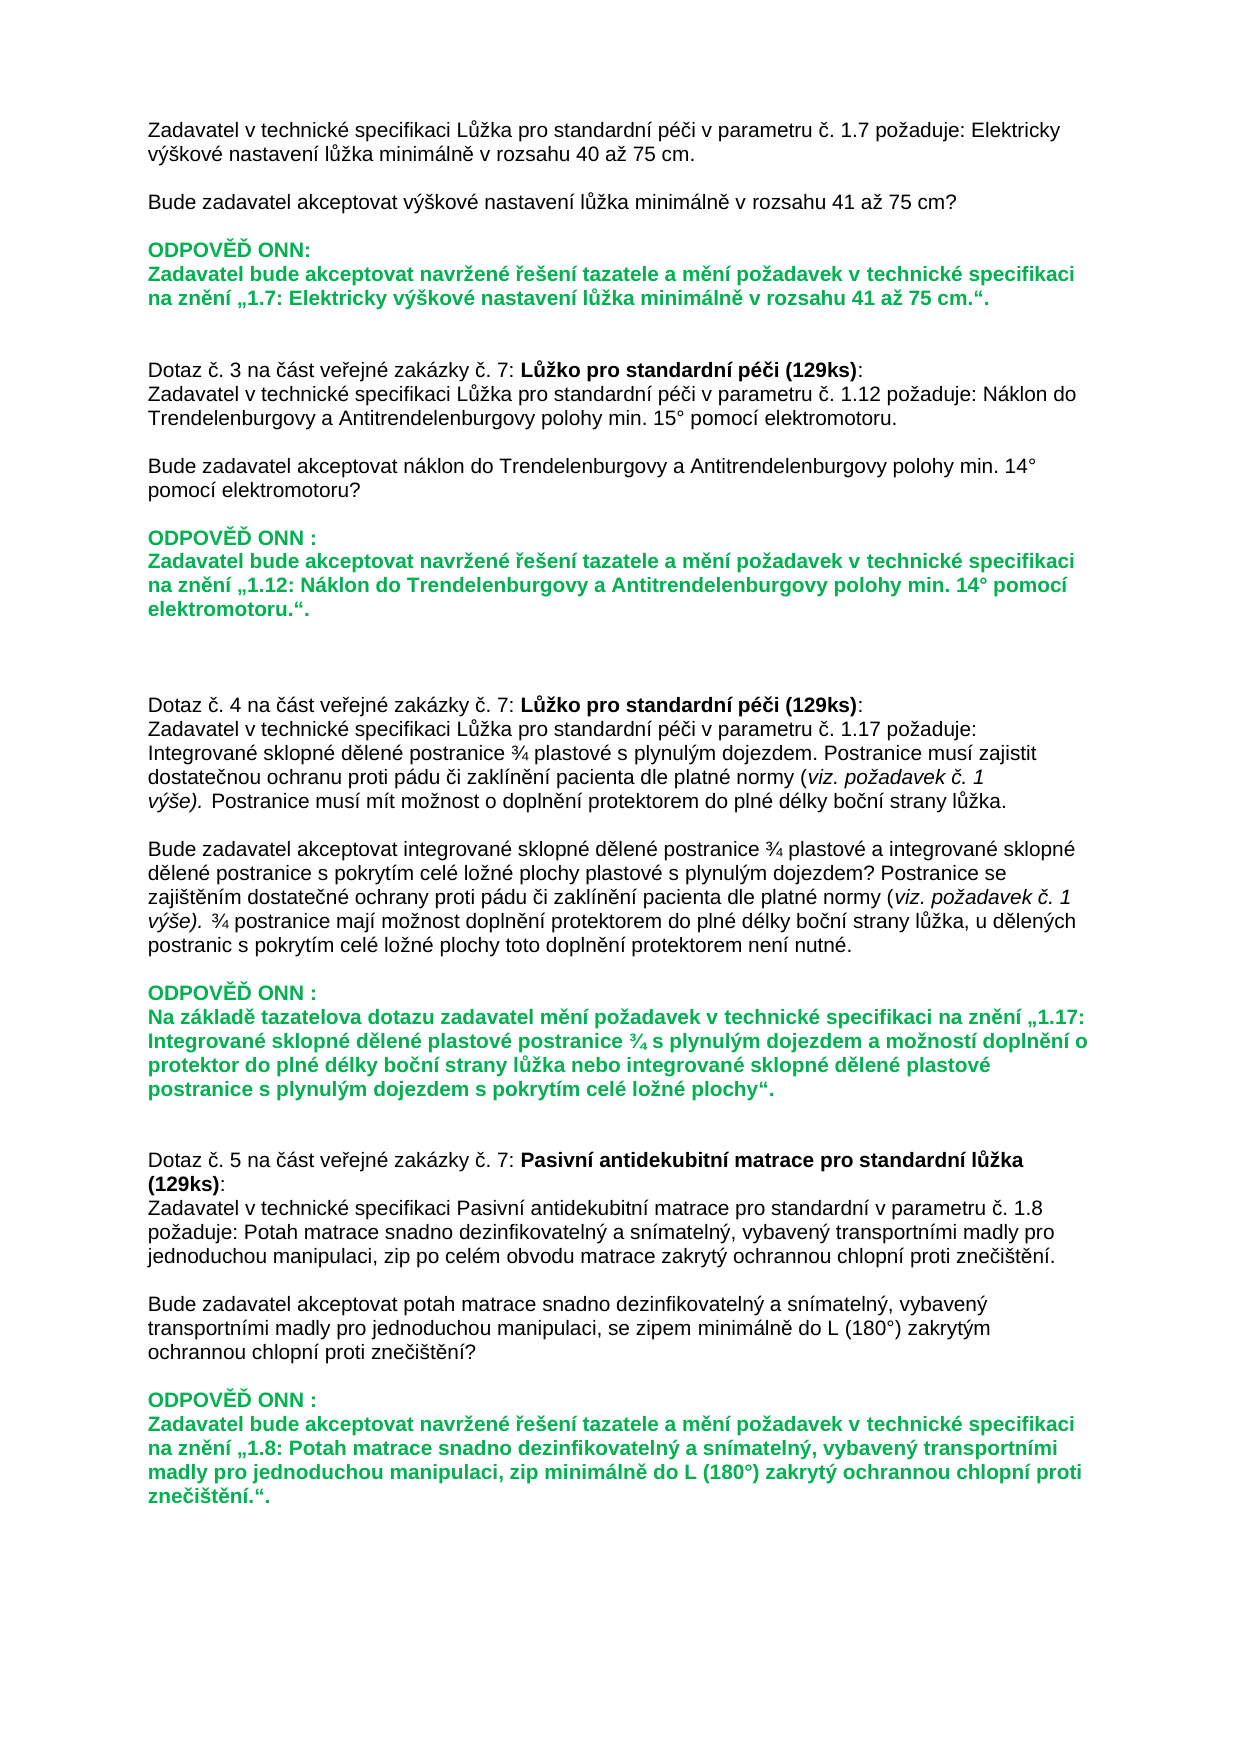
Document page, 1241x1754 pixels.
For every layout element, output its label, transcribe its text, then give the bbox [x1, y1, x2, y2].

text Bude zadavatel akceptovat integrované sklopné dělené postranice ¾ plastové a integrované sklopné dělené postranice s pokrytím celé ložné plochy plastové s plynulým dojezdem? Postranice se zajištěním dostatečné ochrany proti pádu či zaklínění pacienta dle platné normy (viz. požadavek č. 1 výše). ¾ postranice mají možnost doplnění protektorem do plné délky boční strany lůžka, u dělených postranic s pokrytím celé ložné plochy toto doplnění protektorem není nutné. [148, 837, 1092, 957]
text Zadavatel bude akceptovat navržené řešení tazatele a mění požadavek v technické specifikaci na znění „1.8: Potah matrace snadno dezinfikovatelný a snímatelný, vybavený transportními madly pro jednoduchou manipulaci, zip minimálně do L (180°) zakrytý ochrannou chlopní proti znečištění.“. [148, 1412, 1092, 1508]
text Zadavatel bude akceptovat navržené řešení tazatele a mění požadavek v technické specifikaci na znění „1.7: Elektricky výškové nastavení lůžka minimálně v rozsahu 41 až 75 cm.“. [148, 262, 1092, 310]
text Zadavatel bude akceptovat navržené řešení tazatele a mění požadavek v technické specifikaci na znění „1.12: Náklon do Trendelenburgovy a Antitrendelenburgovy polohy min. 14° pomocí elektromotoru.“. [148, 549, 1092, 621]
text Dotaz č. 5 na část veřejné zakázky č. 7: Pasivní antidekubitní matrace pro standardní lůžka (129ks): [148, 1148, 1092, 1196]
text ODPOVĚĎ ONN : [148, 1388, 1092, 1412]
text Zadavatel v technické specifikaci Pasivní antidekubitní matrace pro standardní v parametru č. 1.8 požaduje: Potah matrace snadno dezinfikovatelný a snímatelný, vybavený transportními madly pro jednoduchou manipulaci, zip po celém obvodu matrace zakrytý ochrannou chlopní proti znečištění. [148, 1196, 1092, 1268]
text ODPOVĚĎ ONN : [148, 525, 1092, 549]
text Zadavatel v technické specifikaci Lůžka pro standardní péči v parametru č. 1.17 požaduje: Integrované sklopné dělené postranice ¾ plastové s plynulým dojezdem. Postranice musí zajistit dostatečnou ochranu proti pádu či zaklínění pacienta dle platné normy (viz. požadavek č. 1 výše). Postranice musí mít možnost o doplnění protektorem do plné délky boční strany lůžka. [148, 717, 1092, 813]
text Dotaz č. 4 na část veřejné zakázky č. 7: Lůžko pro standardní péči (129ks): [148, 693, 1092, 717]
text Bude zadavatel akceptovat potah matrace snadno dezinfikovatelný a snímatelný, vybavený transportními madly pro jednoduchou manipulaci, se zipem minimálně do L (180°) zakrytým ochrannou chlopní proti znečištění? [148, 1292, 1092, 1364]
text Zadavatel v technické specifikaci Lůžka pro standardní péči v parametru č. 1.12 požaduje: Náklon do Trendelenburgovy a Antitrendelenburgovy polohy min. 15° pomocí elektromotoru. [148, 382, 1092, 429]
text Dotaz č. 3 na část veřejné zakázky č. 7: Lůžko pro standardní péči (129ks): [148, 358, 1092, 382]
text Na základě tazatelova dotazu zadavatel mění požadavek v technické specifikaci na znění „1.17: Integrované sklopné dělené plastové postranice ¾ s plynulým dojezdem a možností doplnění o protektor do plné délky boční strany lůžka nebo integrované sklopné dělené plastové postranice s plynulým dojezdem s pokrytím celé ložné plochy“. [148, 1004, 1092, 1100]
text Zadavatel v technické specifikaci Lůžka pro standardní péči v parametru č. 1.7 požaduje: Elektricky výškové nastavení lůžka minimálně v rozsahu 40 až 75 cm. [148, 118, 1092, 166]
text ODPOVĚĎ ONN: [148, 238, 1092, 262]
text Bude zadavatel akceptovat výškové nastavení lůžka minimálně v rozsahu 41 až 75 cm? [148, 190, 1092, 214]
text ODPOVĚĎ ONN : [148, 981, 1092, 1004]
text Bude zadavatel akceptovat náklon do Trendelenburgovy a Antitrendelenburgovy polohy min. 14° pomocí elektromotoru? [148, 453, 1092, 501]
